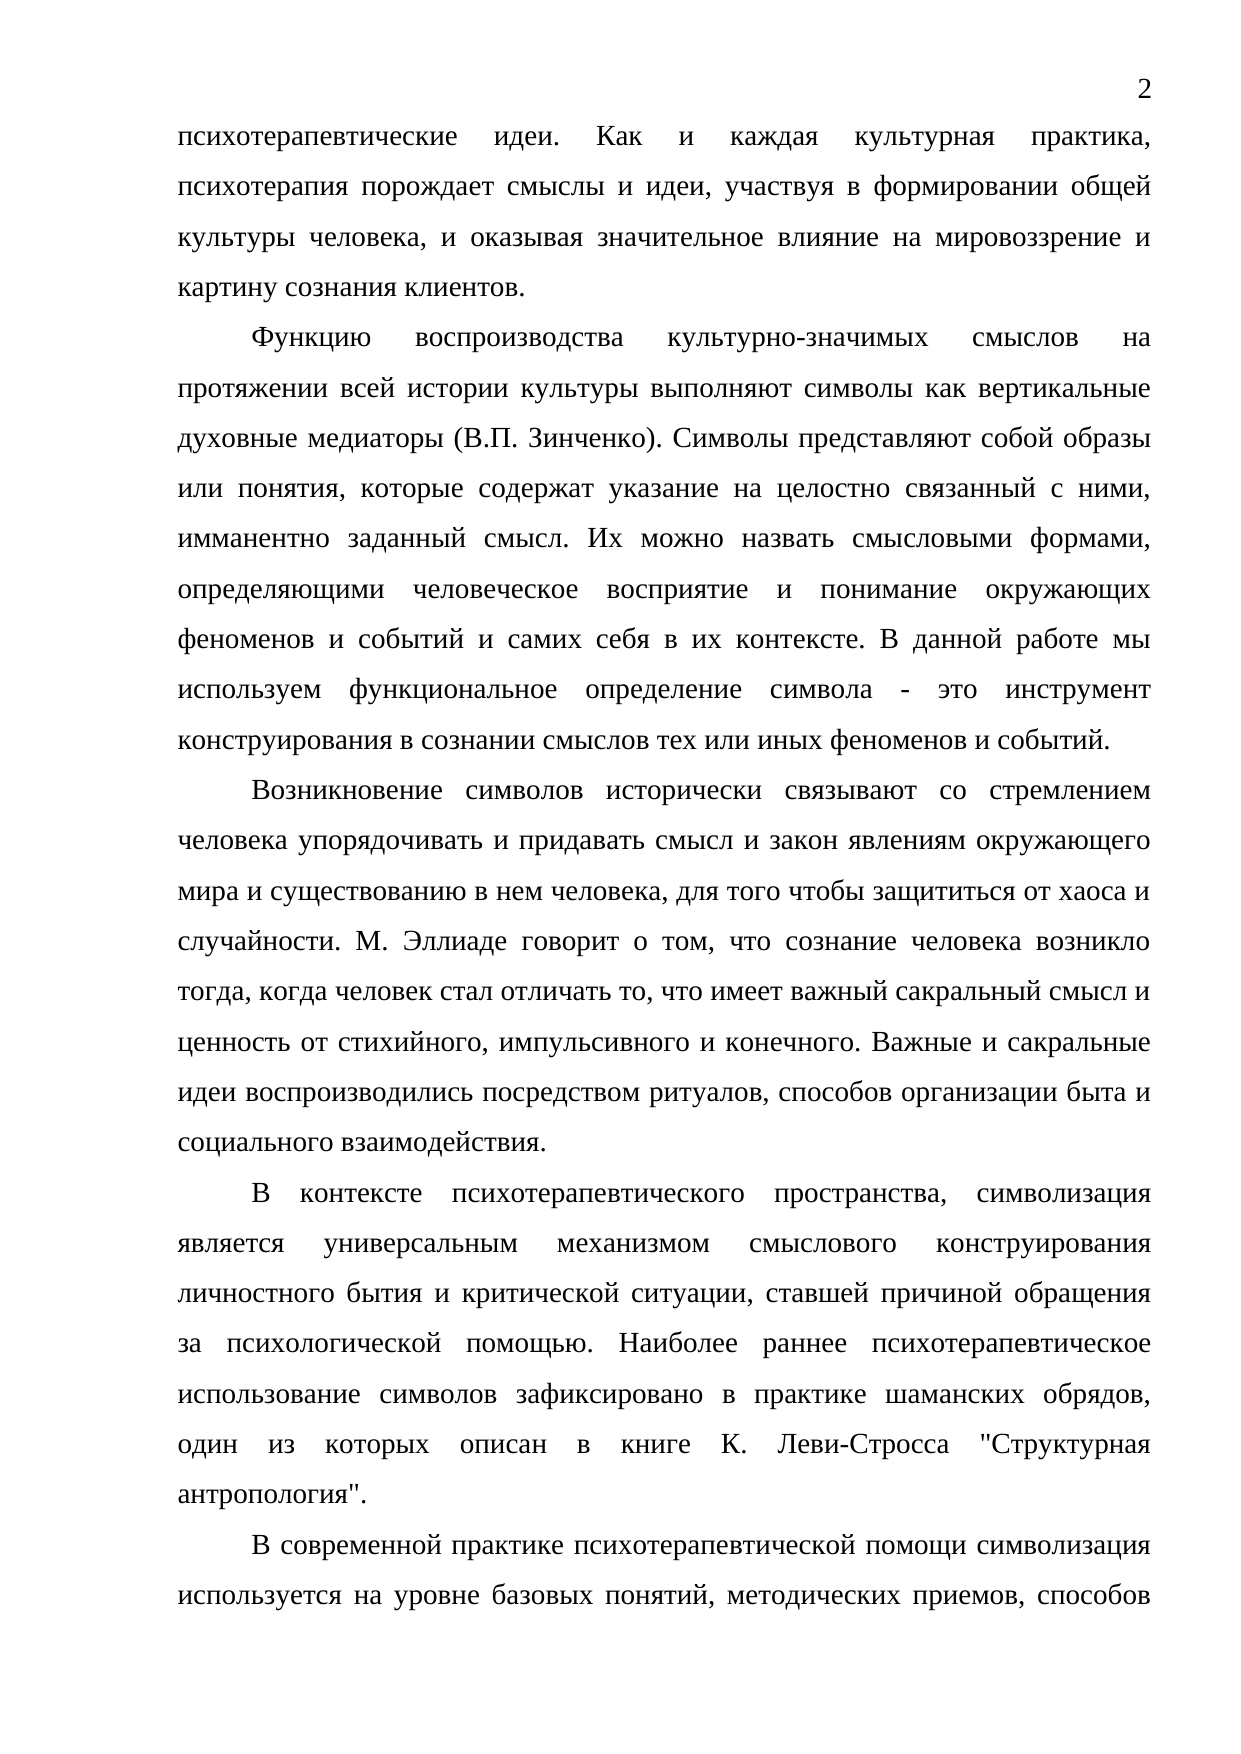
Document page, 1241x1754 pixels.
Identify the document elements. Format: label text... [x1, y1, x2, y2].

text Возникновение символов исторически связывают со стремлением человека упорядочивать и придавать смысл и закон явлениям окружающего мира и существованию в нем человека, для того чтобы защититься от хаоса и случайности. М. Эллиаде говорит о том, что сознание человека возникло тогда, когда человек стал отличать то, что имеет важный сакральный смысл и ценность от стихийного, импульсивного и конечного. Важные и сакральные идеи воспроизводились посредством ритуалов, способов организации быта и социального взаимодействия. [177, 772, 1152, 1158]
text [177, 118, 1152, 303]
text В контексте психотерапевтического пространства, символизация является универсальным механизмом смыслового конструирования личностного бытия и критической ситуации, ставшей причиной обращения за психологической помощью. Наиболее раннее психотерапевтическое использование символов зафиксировано в практике шаманских обрядов, один из которых описан в книге К. Леви-Стросса "Структурная антропология". [177, 1175, 1152, 1510]
text Функцию воспроизводства культурно-значимых смыслов на протяжении всей истории культуры выполняют символы как вертикальные духовные медиаторы (В.П. Зинченко). Символы представляют собой образы или понятия, которые содержат указание на целостно связанный с ними, имманентно заданный смысл. Их можно назвать смысловыми формами, определяющими человеческое восприятие и понимание окружающих феноменов и событий и самих себя в их контексте. В данной работе мы используем функциональное определение символа - это инструмент конструирования в сознании смыслов тех или иных феноменов и событий. [177, 319, 1152, 755]
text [177, 1527, 1152, 1611]
